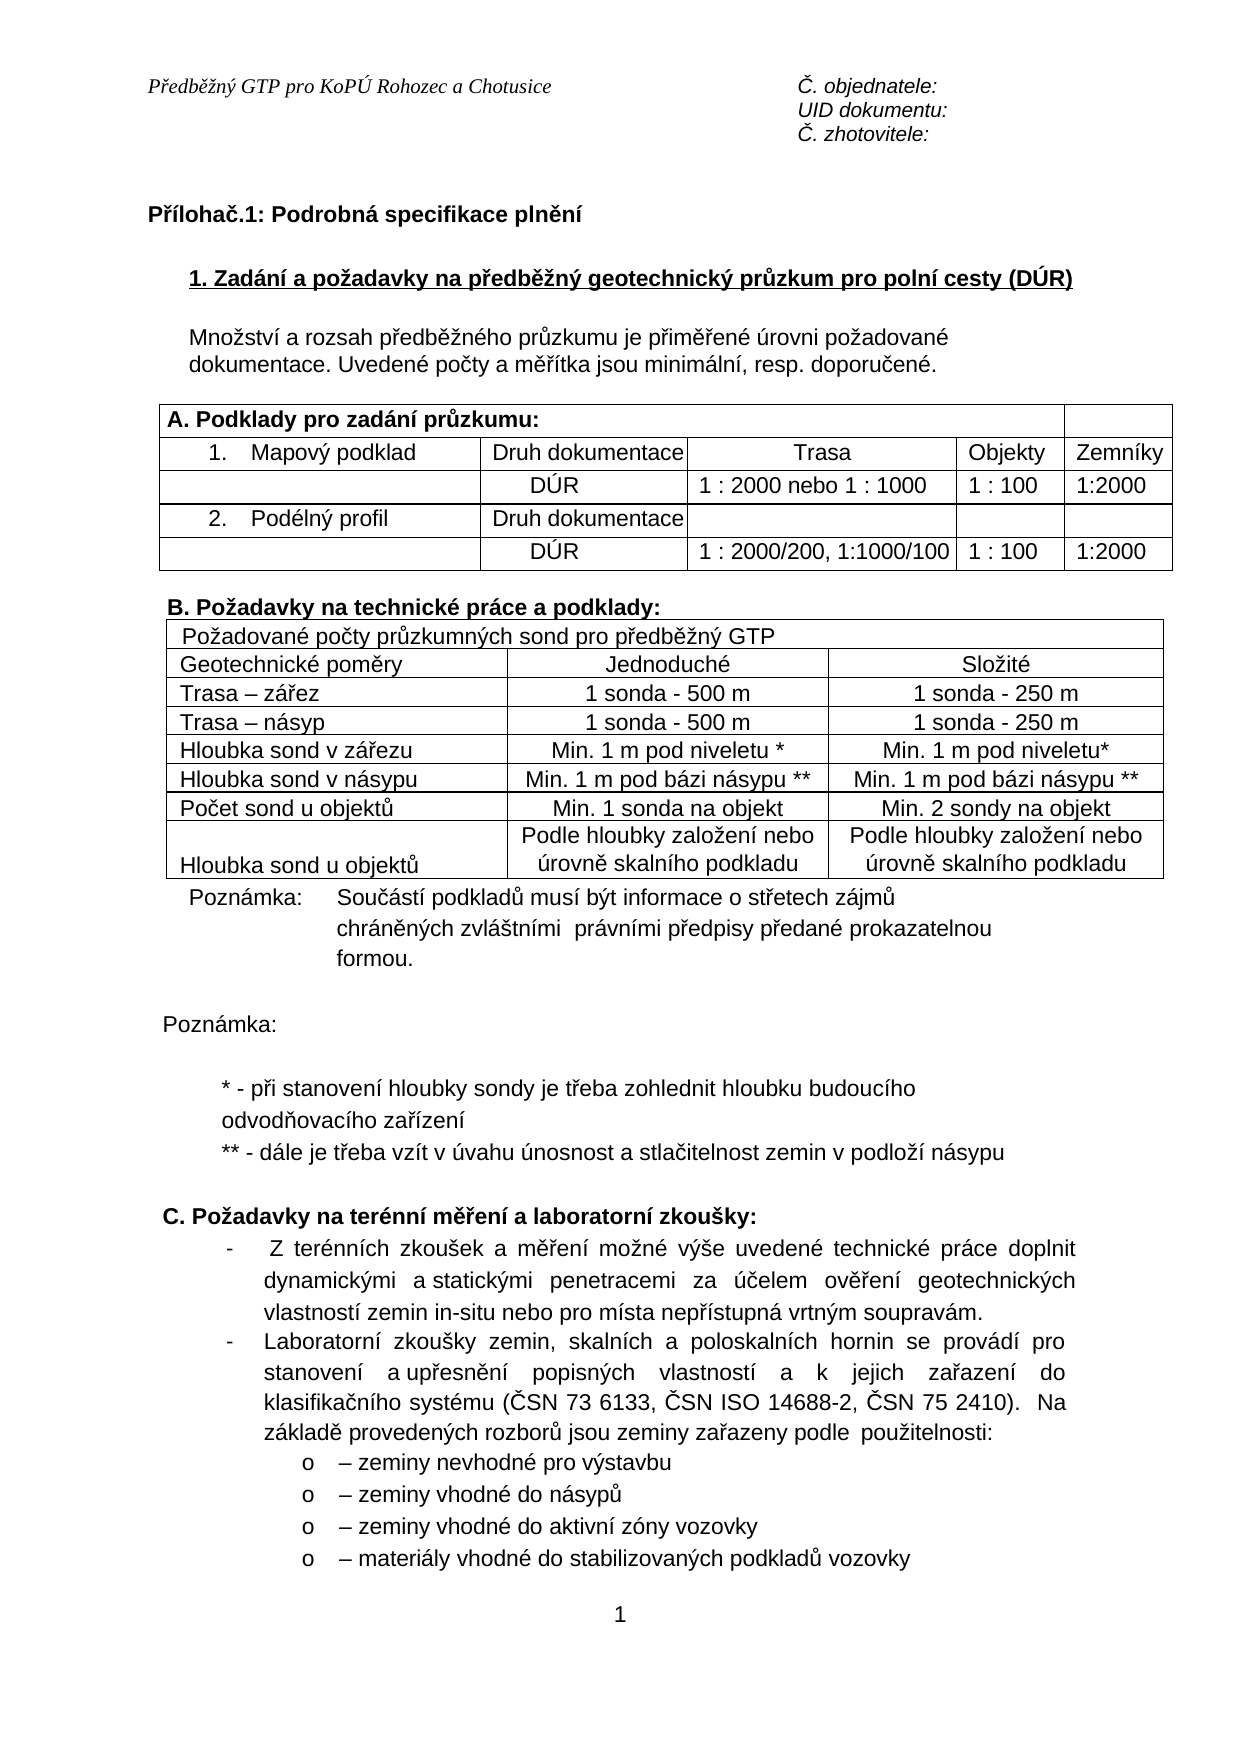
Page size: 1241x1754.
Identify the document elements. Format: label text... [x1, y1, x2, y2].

table_cell Složité [829, 649, 1163, 677]
table_cell Min. 1 m pod niveletu* [829, 735, 1163, 763]
table_cell Min. 1 sonda na objekt [508, 793, 828, 820]
table_cell 1 : 100 [957, 471, 1064, 503]
table_cell DÚR [481, 471, 687, 503]
table_cell Zemníky [1065, 438, 1172, 470]
text Poznámka: Součástí podkladů musí být informace o střetech zájmů chráněných zvláštními právními předpisy předané prokazatelnou formou. [189, 884, 995, 971]
table_cell Hloubka sond v násypu [167, 764, 507, 791]
text C. Požadavky na terénní měření a laboratorní zkoušky: [148, 1199, 1093, 1231]
list – zeminy vhodné do aktivní zóny vozovky [301, 1513, 1093, 1541]
table_cell Min. 1 m pod bázi násypu ** [508, 764, 828, 791]
table_cell Trasa – zářez [167, 678, 507, 706]
list Z terénních zkoušek a měření možné výše uvedené technické práce doplnit dynamickými a statickými penetracemi za účelem ověření geotechnických vlastností zemin in-situ nebo pro místa nepřístupná vrtným soupravám. [226, 1231, 1076, 1327]
list Laboratorní zkoušky zemin, skalních a poloskalních hornin se provádí pro stanovení a upřesnění popisných vlastností a k jejich zařazení do klasifikačního systému (ČSN 73 6133, ČSN ISO 14688-2, ČSN 75 2410). Na základě provedených rozborů jsou zeminy zařazeny podle použitelnosti: [226, 1327, 1066, 1446]
table_cell Trasa – násyp [167, 707, 507, 734]
table_cell [160, 538, 480, 570]
text * - při stanovení hloubky sondy je třeba zohlednit hloubku budoucího odvodňovacího zařízení [221, 1071, 1018, 1135]
table_cell 1 sonda - 250 m [829, 707, 1163, 734]
table_cell DÚR [481, 538, 687, 570]
table_cell Hloubka sond v zářezu [167, 735, 507, 763]
table_cell Podle hloubky založení nebo úrovně skalního podkladu [829, 821, 1163, 877]
table_header [1065, 405, 1172, 437]
text B. Požadavky na technické práce a podklady: [148, 598, 306, 619]
table_cell Min. 1 m pod niveletu * [508, 735, 828, 763]
list – materiály vhodné do stabilizovaných podkladů vozovky [301, 1545, 1093, 1573]
table_cell [688, 505, 956, 537]
table_cell [1065, 505, 1172, 537]
table_cell Geotechnické poměry [167, 649, 507, 677]
table_cell Druh dokumentace [481, 505, 687, 537]
table_cell Druh dokumentace [481, 438, 687, 470]
table_cell Jednoduché [508, 649, 828, 677]
text Poznámka: [148, 1007, 1093, 1039]
text B. Požadavky na technické práce a podklady: [294, 598, 1093, 619]
table_cell 1. Mapový podklad [160, 438, 480, 470]
table_cell 1 : 100 1:2000 [957, 538, 1064, 570]
text Množství a rozsah předběžného průzkumu je přiměřené úrovni požadované dokumentace. Uvedené počty a měřítka jsou minimální, resp. doporučené. [189, 324, 1093, 377]
table_cell 1:2000 [1065, 471, 1172, 503]
table_cell Podle hloubky založení nebo úrovně skalního podkladu [508, 821, 828, 877]
table_cell 1 sonda - 500 m [508, 678, 828, 706]
table_cell 1 : 2000/200, 1:1000/100 [688, 538, 956, 570]
text Přílohač.1: Podrobná specifikace plnění [148, 201, 1093, 227]
table_header Požadované počty průzkumných sond pro předběžný GTP [167, 620, 1163, 648]
table_cell Hloubka sond u objektů [167, 821, 507, 877]
text ** - dále je třeba vzít v úvahu únosnost a stlačitelnost zemin v podloží násypu [148, 1135, 1093, 1167]
text 1. Zadání a požadavky na předběžný geotechnický průzkum pro polní cesty (DÚR) [189, 265, 1093, 292]
table_cell 1 : 2000 nebo 1 : 1000 [688, 471, 956, 503]
table_cell 1 sonda - 250 m [829, 678, 1163, 706]
table_cell 1:2000 [1065, 538, 1172, 570]
table_cell 1 sonda - 500 m [508, 707, 828, 734]
table_cell Objekty [957, 438, 1064, 470]
table_cell Min. 1 m pod bázi násypu ** [829, 764, 1163, 791]
table_cell [957, 505, 1064, 537]
table_cell Min. 2 sondy na objekt [829, 793, 1163, 820]
table_cell Trasa [688, 438, 956, 470]
list – zeminy vhodné do násypů [301, 1481, 1093, 1509]
table_cell [160, 471, 480, 503]
table_cell 2. Podélný profil [160, 505, 480, 537]
table_cell Počet sond u objektů [167, 793, 507, 820]
list – zeminy nevhodné pro výstavbu [301, 1449, 1093, 1478]
table_header A. Podklady pro zadání průzkumu: [160, 405, 1064, 437]
